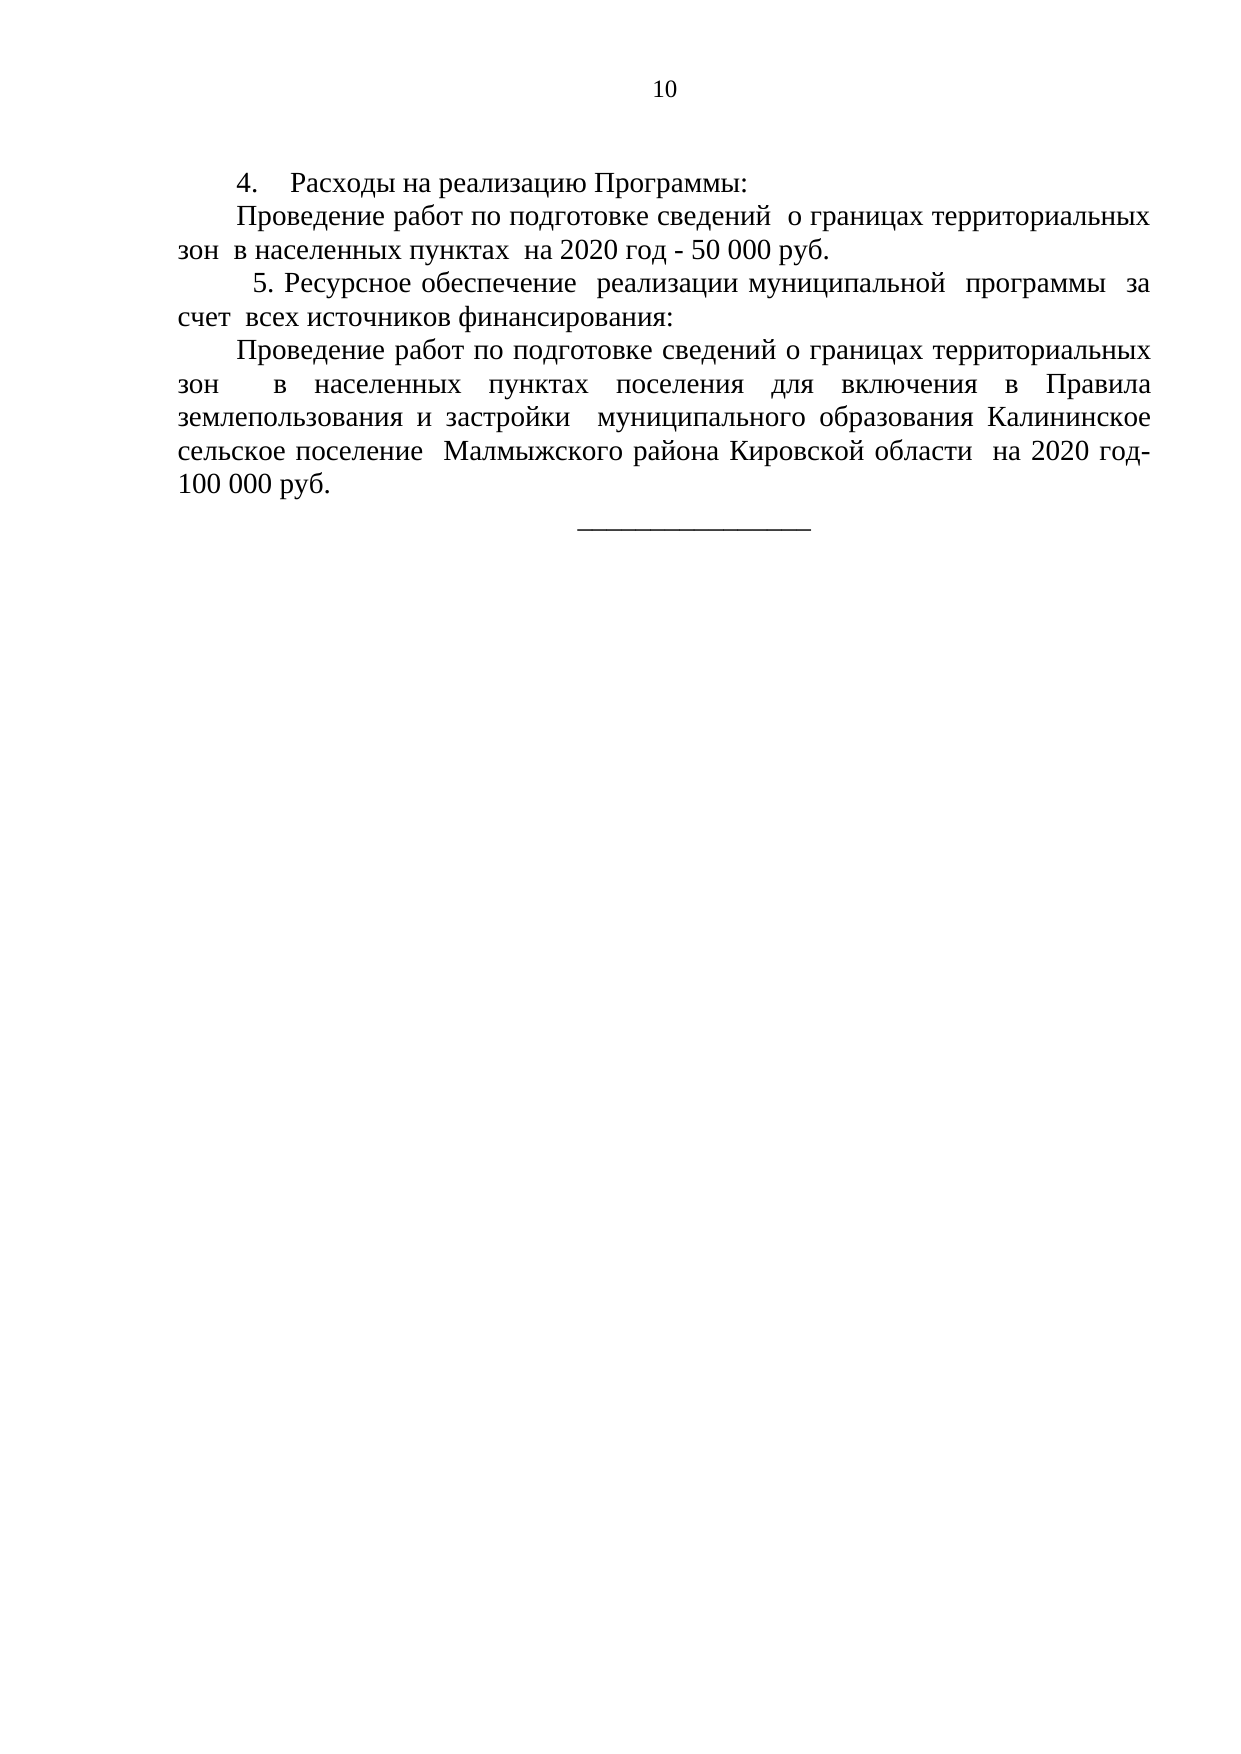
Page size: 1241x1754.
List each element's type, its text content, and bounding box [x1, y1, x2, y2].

text Проведение работ по подготовке сведений о границах территориальных зон в населенных пунктах на 2020 год - 50 000 руб. [177, 198, 1152, 265]
text Проведение работ по подготовке сведений о границах территориальных зон в населенных пунктах поселения для включения в Правила землепользования и застройки муниципального образования Калининское сельское поселение Малмыжского района Кировской области на 2020 год-100 000 руб. [177, 332, 1152, 500]
text ________________ [177, 500, 1152, 534]
list Расходы на реализацию Программы: [177, 165, 1152, 198]
text 5. Ресурсное обеспечение реализации муниципальной программы за счет всех источников финансирования: [177, 265, 1152, 332]
